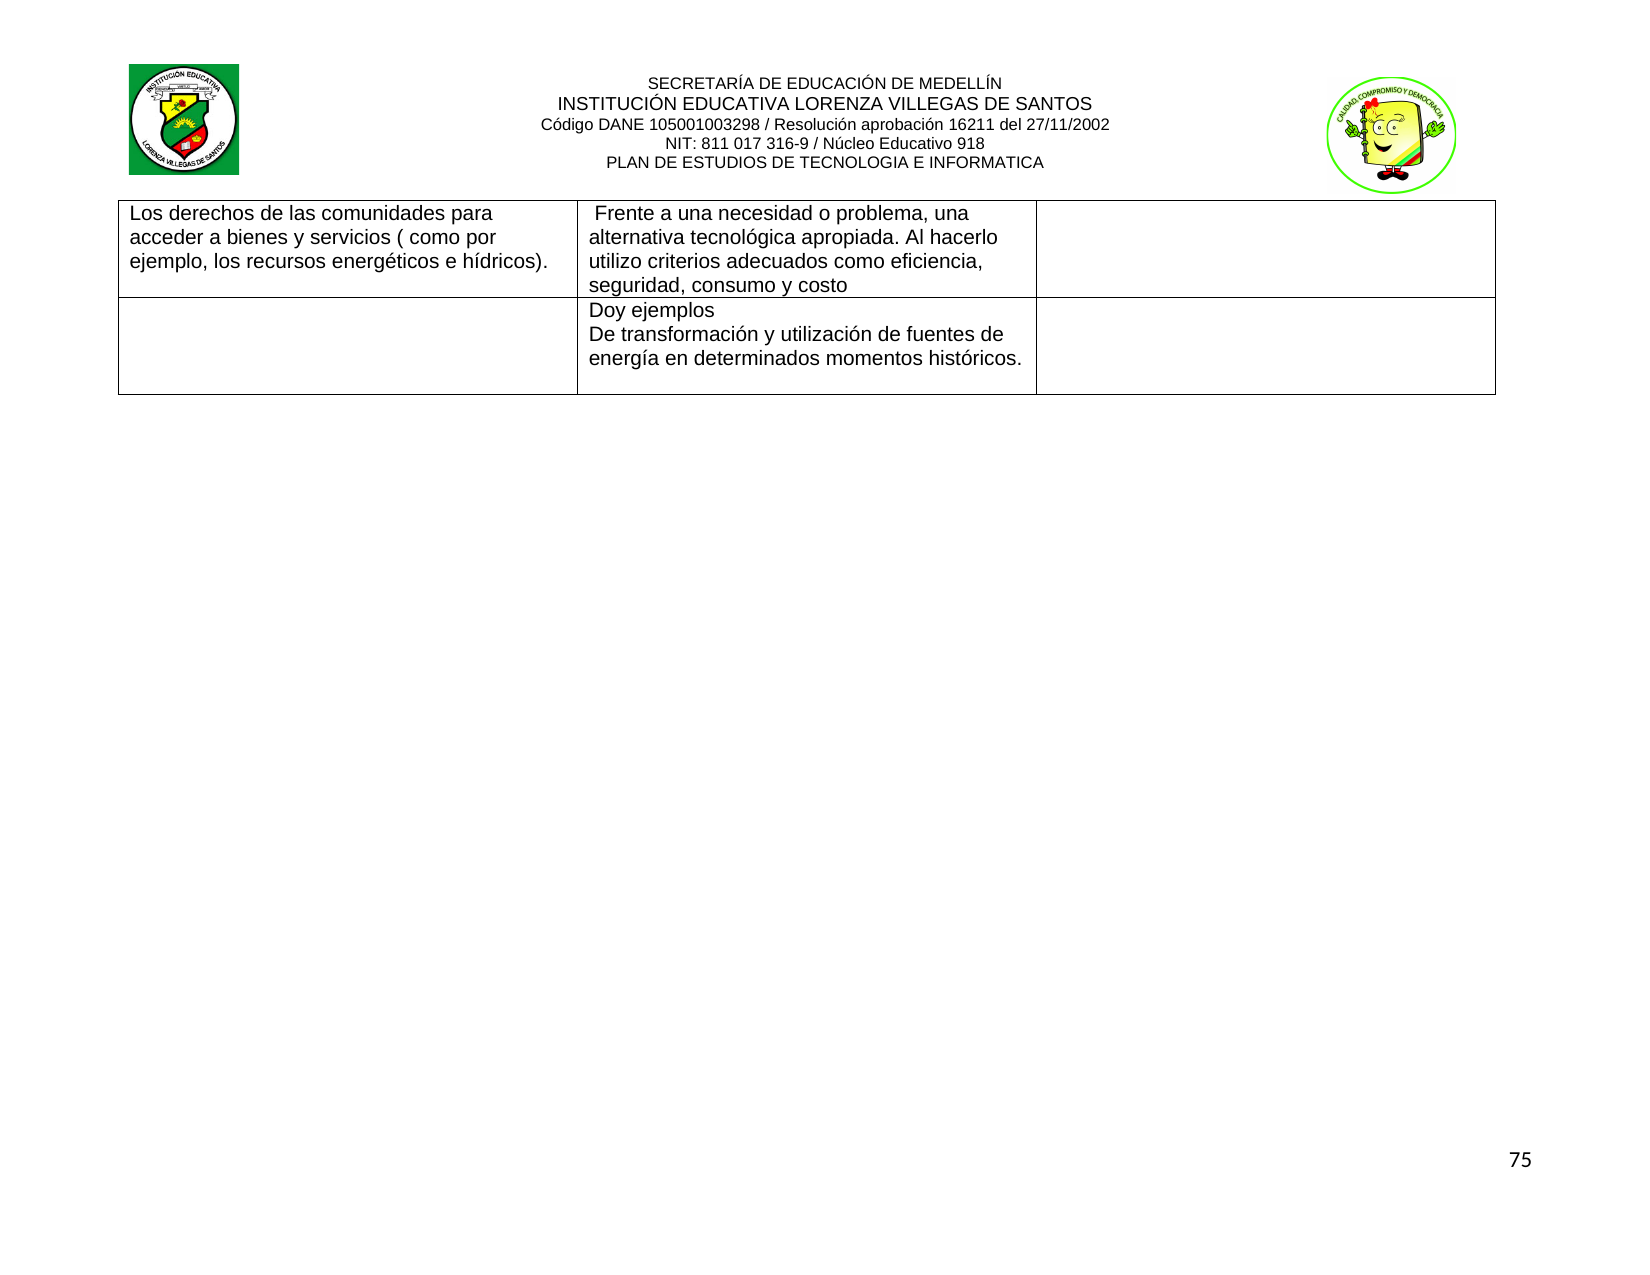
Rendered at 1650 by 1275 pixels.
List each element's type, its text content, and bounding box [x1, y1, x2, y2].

picture [1326, 77, 1457, 194]
picture [128, 64, 240, 175]
table_cell Doy ejemplos De transformación y utilización de fuentes de energía en determinados momentos históricos. [578, 298, 1036, 394]
table_cell [1037, 201, 1495, 297]
table_cell [119, 298, 577, 394]
table_cell [1037, 298, 1495, 394]
table_cell Reconozco y divulgo Los derechos de las comunidades para acceder a bienes y servicios ( como por ejemplo, los recursos energéticos e hídricos). [119, 201, 577, 297]
